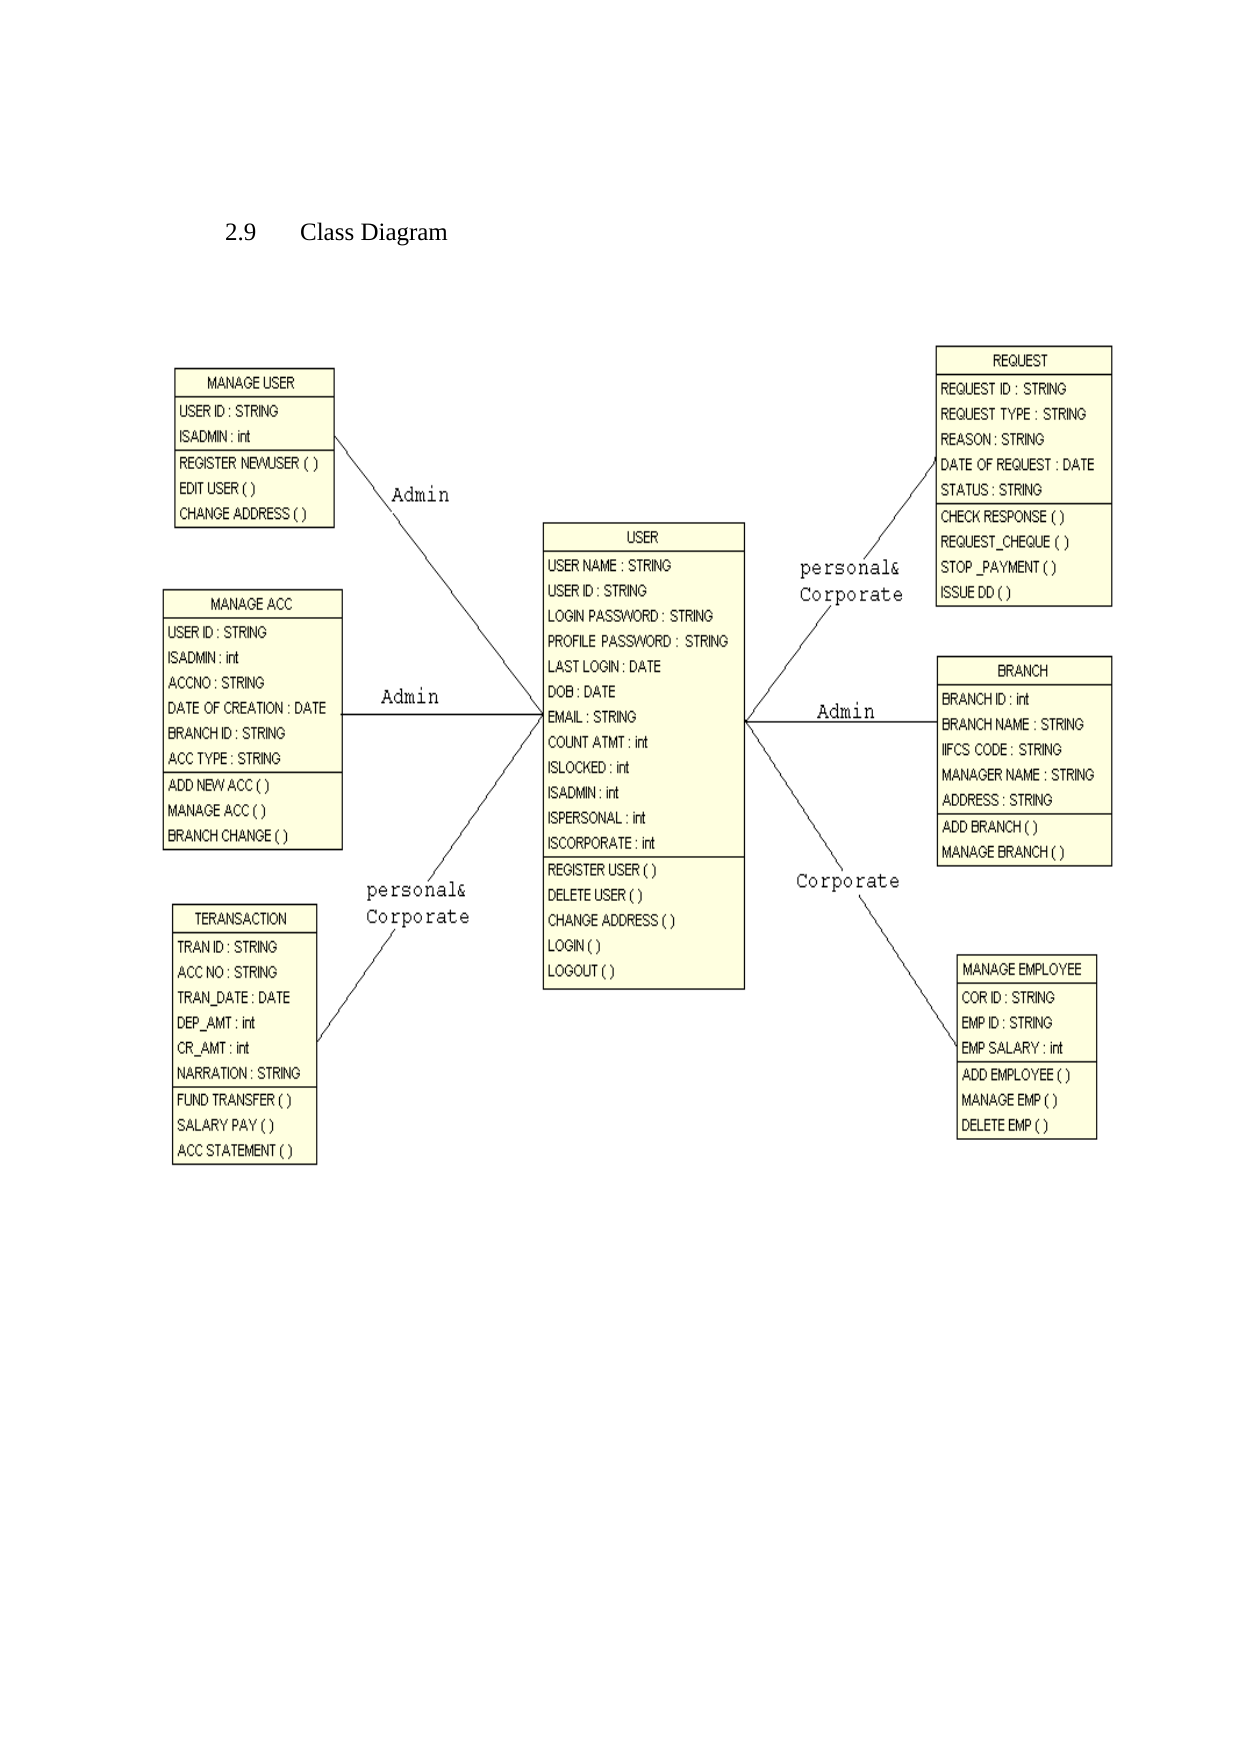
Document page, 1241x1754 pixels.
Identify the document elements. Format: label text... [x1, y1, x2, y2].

list Class Diagram [225, 217, 1090, 246]
picture [150, 328, 1138, 1186]
